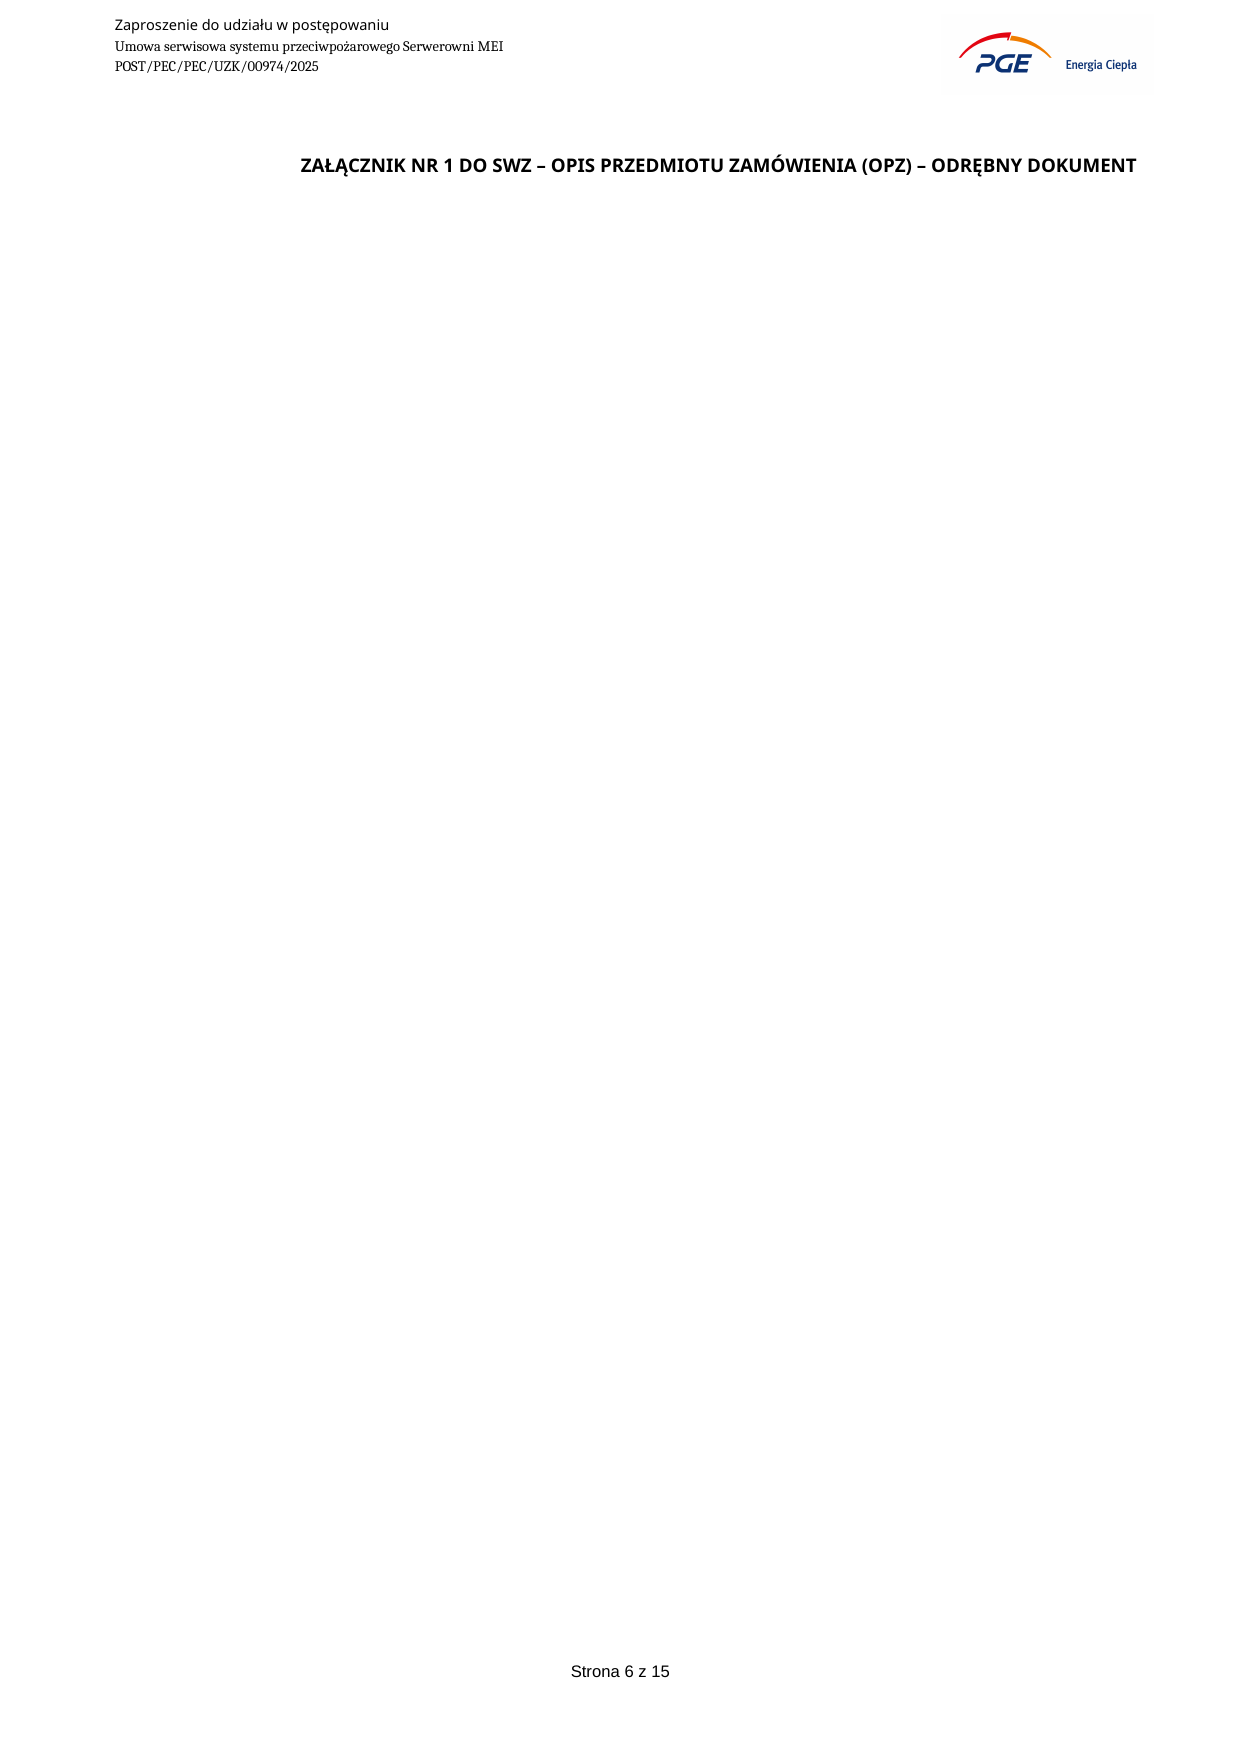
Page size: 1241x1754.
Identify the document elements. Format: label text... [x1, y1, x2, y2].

text ZAŁĄCZNIK NR 1 DO SWZ – OPIS PRZEDMIOTU ZAMÓWIENIA (OPZ) – ODRĘBNY DOKUMENT [103, 152, 1137, 178]
picture [941, 14, 1154, 95]
